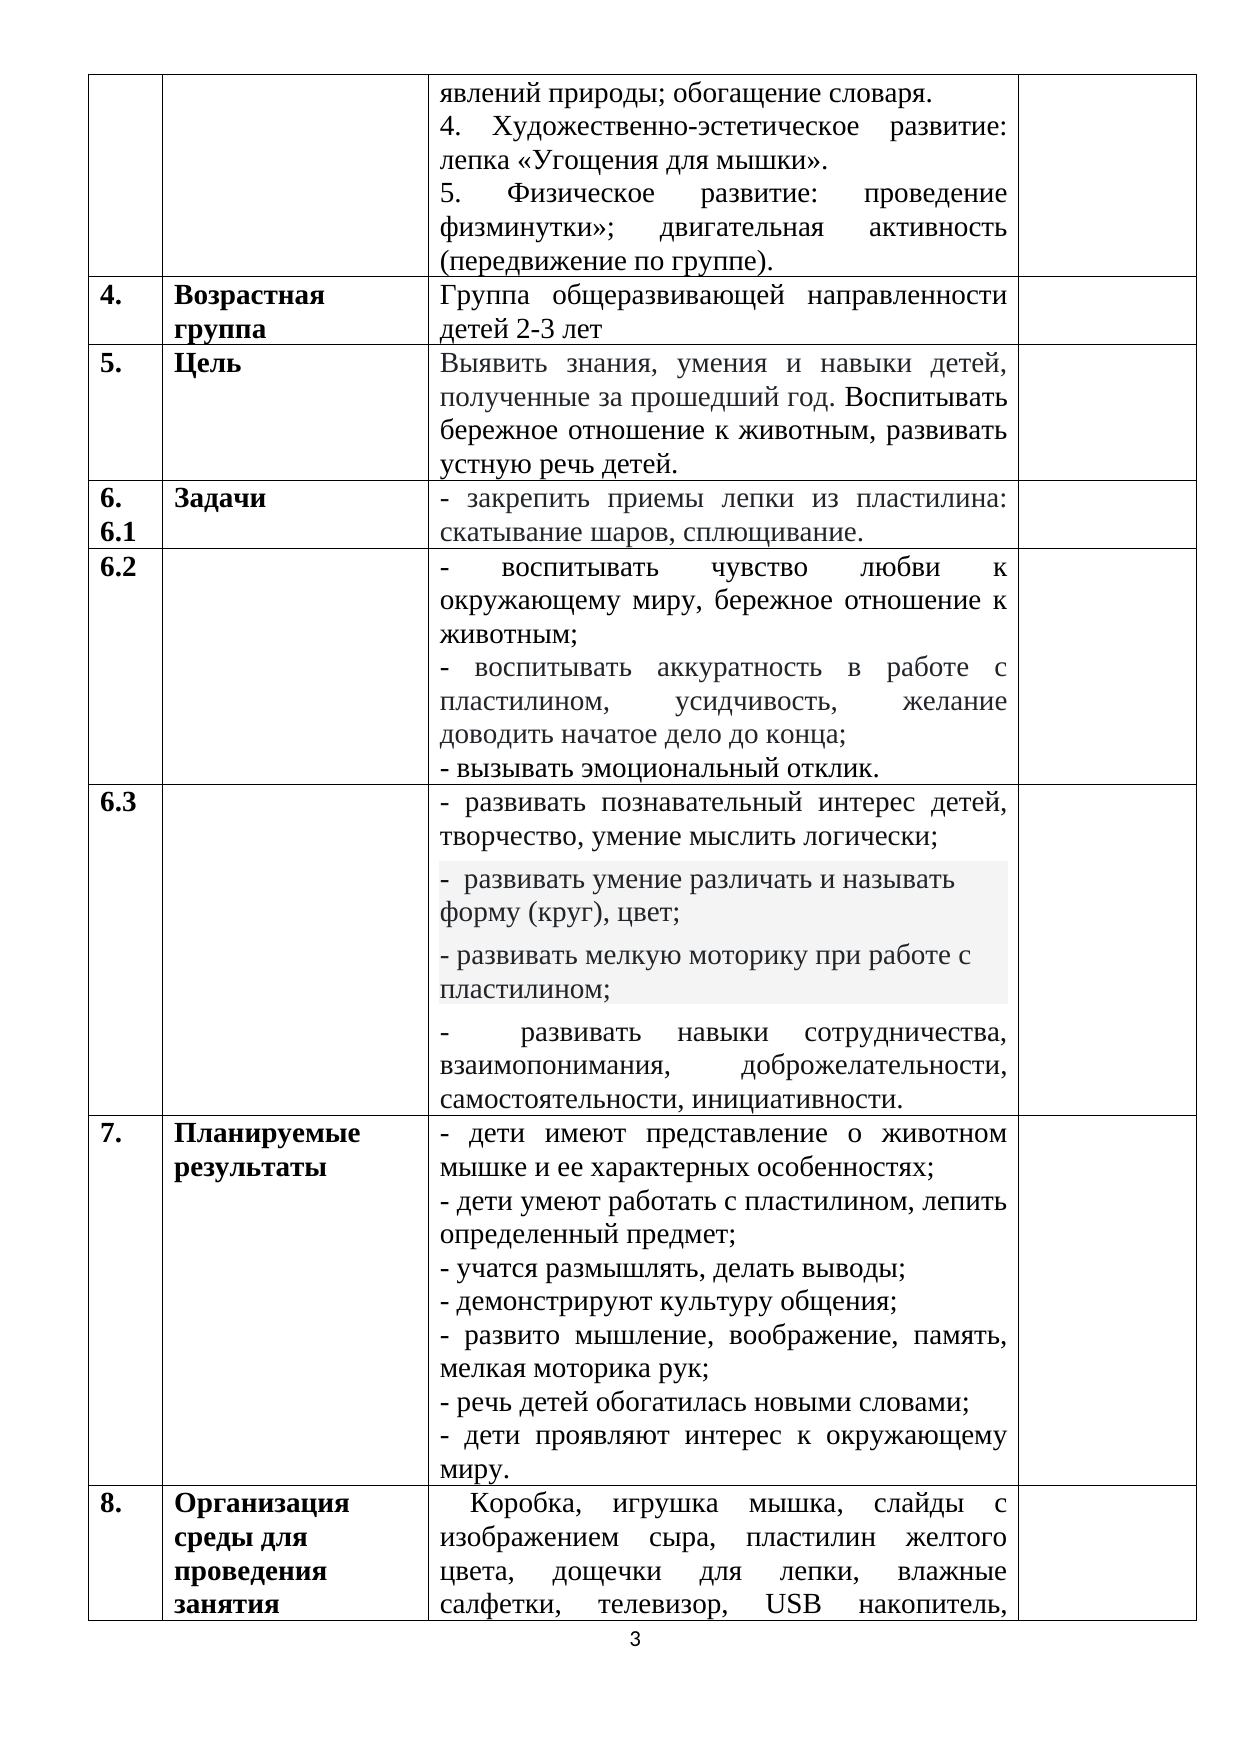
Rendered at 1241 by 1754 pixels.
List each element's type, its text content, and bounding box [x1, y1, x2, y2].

table_cell 5. [89, 345, 162, 479]
table_cell - воспитывать чувство любви к окружающему миру, бережное отношение к животным; - воспитывать аккуратность в работе с пластилином, усидчивость, желание доводить начатое дело до конца; - вызывать эмоциональный отклик. [429, 549, 1018, 783]
table_cell 6.2 [89, 549, 162, 783]
table_cell - закрепить приемы лепки из пластилина: скатывание шаров, сплющивание. [429, 481, 1018, 548]
table_cell - дети имеют представление о животном мышке и ее характерных особенностях; - дети умеют работать с пластилином, лепить определенный предмет; - учатся размышлять, делать выводы; - демонстрируют культуру общения; - развито мышление, воображение, память, мелкая моторика рук; - речь детей обогатилась новыми словами; - дети проявляют интерес к окружающему миру. [429, 1116, 1018, 1484]
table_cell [429, 75, 1018, 276]
table_cell [1019, 345, 1196, 479]
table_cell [163, 1486, 428, 1620]
table_cell 8. [89, 1486, 162, 1620]
table_cell Цель [163, 345, 428, 479]
table_cell 6.3 [89, 785, 162, 1114]
table_cell [163, 785, 428, 1114]
table_cell 4. [89, 277, 162, 344]
table_cell [1019, 1486, 1196, 1620]
table_cell Планируемые результаты [163, 1116, 428, 1484]
table_cell Задачи [163, 481, 428, 548]
table_cell Возрастная группа [163, 277, 428, 344]
table_cell [1019, 785, 1196, 1114]
table_cell 7. [89, 1116, 162, 1484]
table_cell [429, 1486, 1018, 1620]
table_cell [1019, 481, 1196, 548]
table_cell Выявить знания, умения и навыки детей, полученные за прошедший год. Воспитывать бережное отношение к животным, развивать устную речь детей. [429, 345, 1018, 479]
table_cell [163, 549, 428, 783]
table_cell Группа общеразвивающей направленности детей 2-3 лет [429, 277, 1018, 344]
table_cell [1019, 75, 1196, 276]
table_cell [1019, 277, 1196, 344]
table_cell [1019, 549, 1196, 783]
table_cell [163, 75, 428, 276]
table_cell 3. [89, 75, 162, 276]
table_cell [1019, 1116, 1196, 1484]
table_cell - развивать познавательный интерес детей, творчество, умение мыслить логически; - развивать умение различать и называть форму (круг), цвет; - развивать мелкую моторику при работе с пластилином; - развивать навыки сотрудничества, взаимопонимания, доброжелательности, самостоятельности, инициативности. [429, 785, 1018, 1114]
table_cell 6. 6.1 [89, 481, 162, 548]
